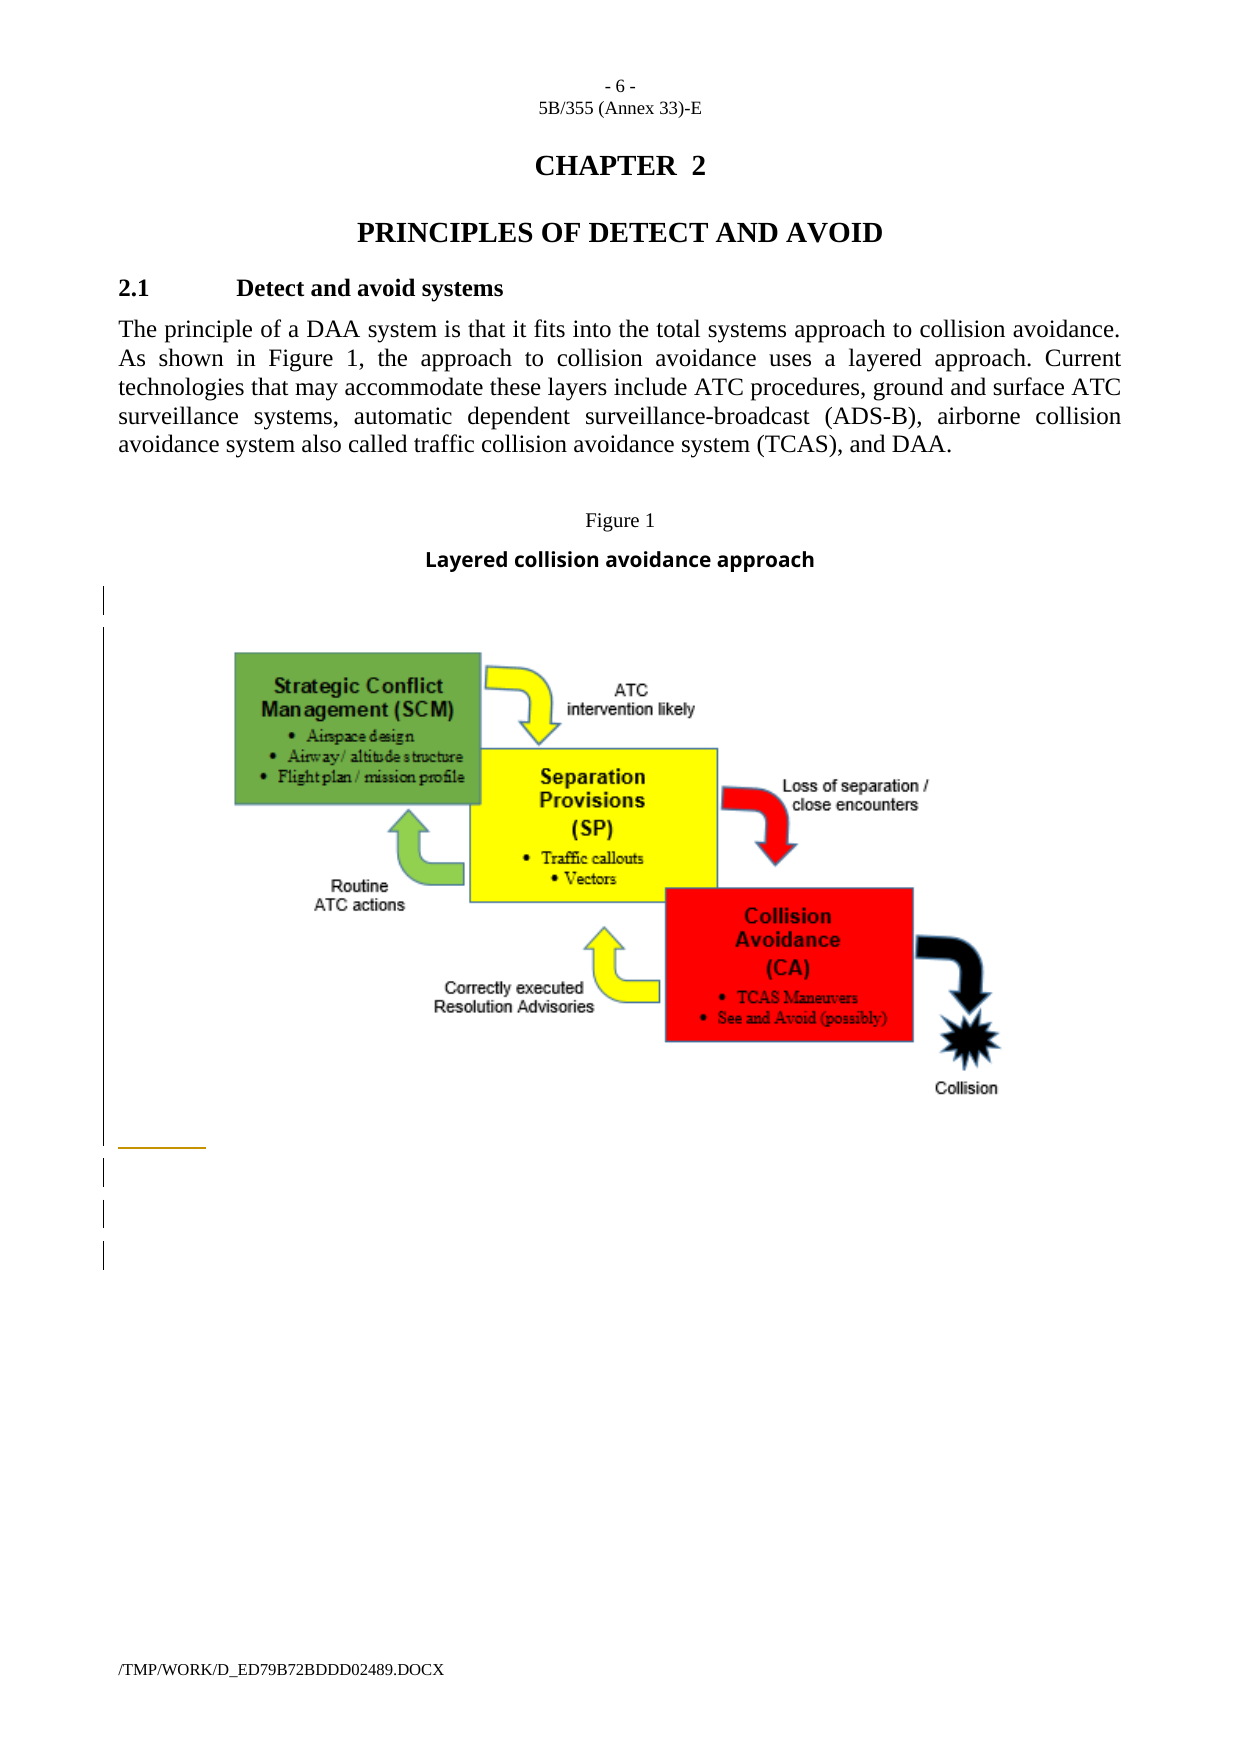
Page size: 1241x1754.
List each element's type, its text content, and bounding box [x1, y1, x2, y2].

picture [205, 627, 1029, 1146]
title Layered collision avoidance approach [118, 545, 1122, 573]
subtitle 2.1 Detect and avoid systems [118, 273, 1122, 302]
text The principle of a DAA system is that it fits into the total systems approach to collision avoidance. As shown in Figure 1, the approach to collision avoidance uses a layered approach. Current technologies that may accommodate these layers include ATC procedures, ground and surface ATC surveillance systems, automatic dependent surveillance-broadcast (ADS-B), airborne collision avoidance system also called traffic collision avoidance system (TCAS), and DAA. [118, 314, 1122, 458]
text CHAPTER 2 Principles of Detect and Avoid [118, 148, 1122, 248]
text Figure 1 [118, 508, 1122, 532]
